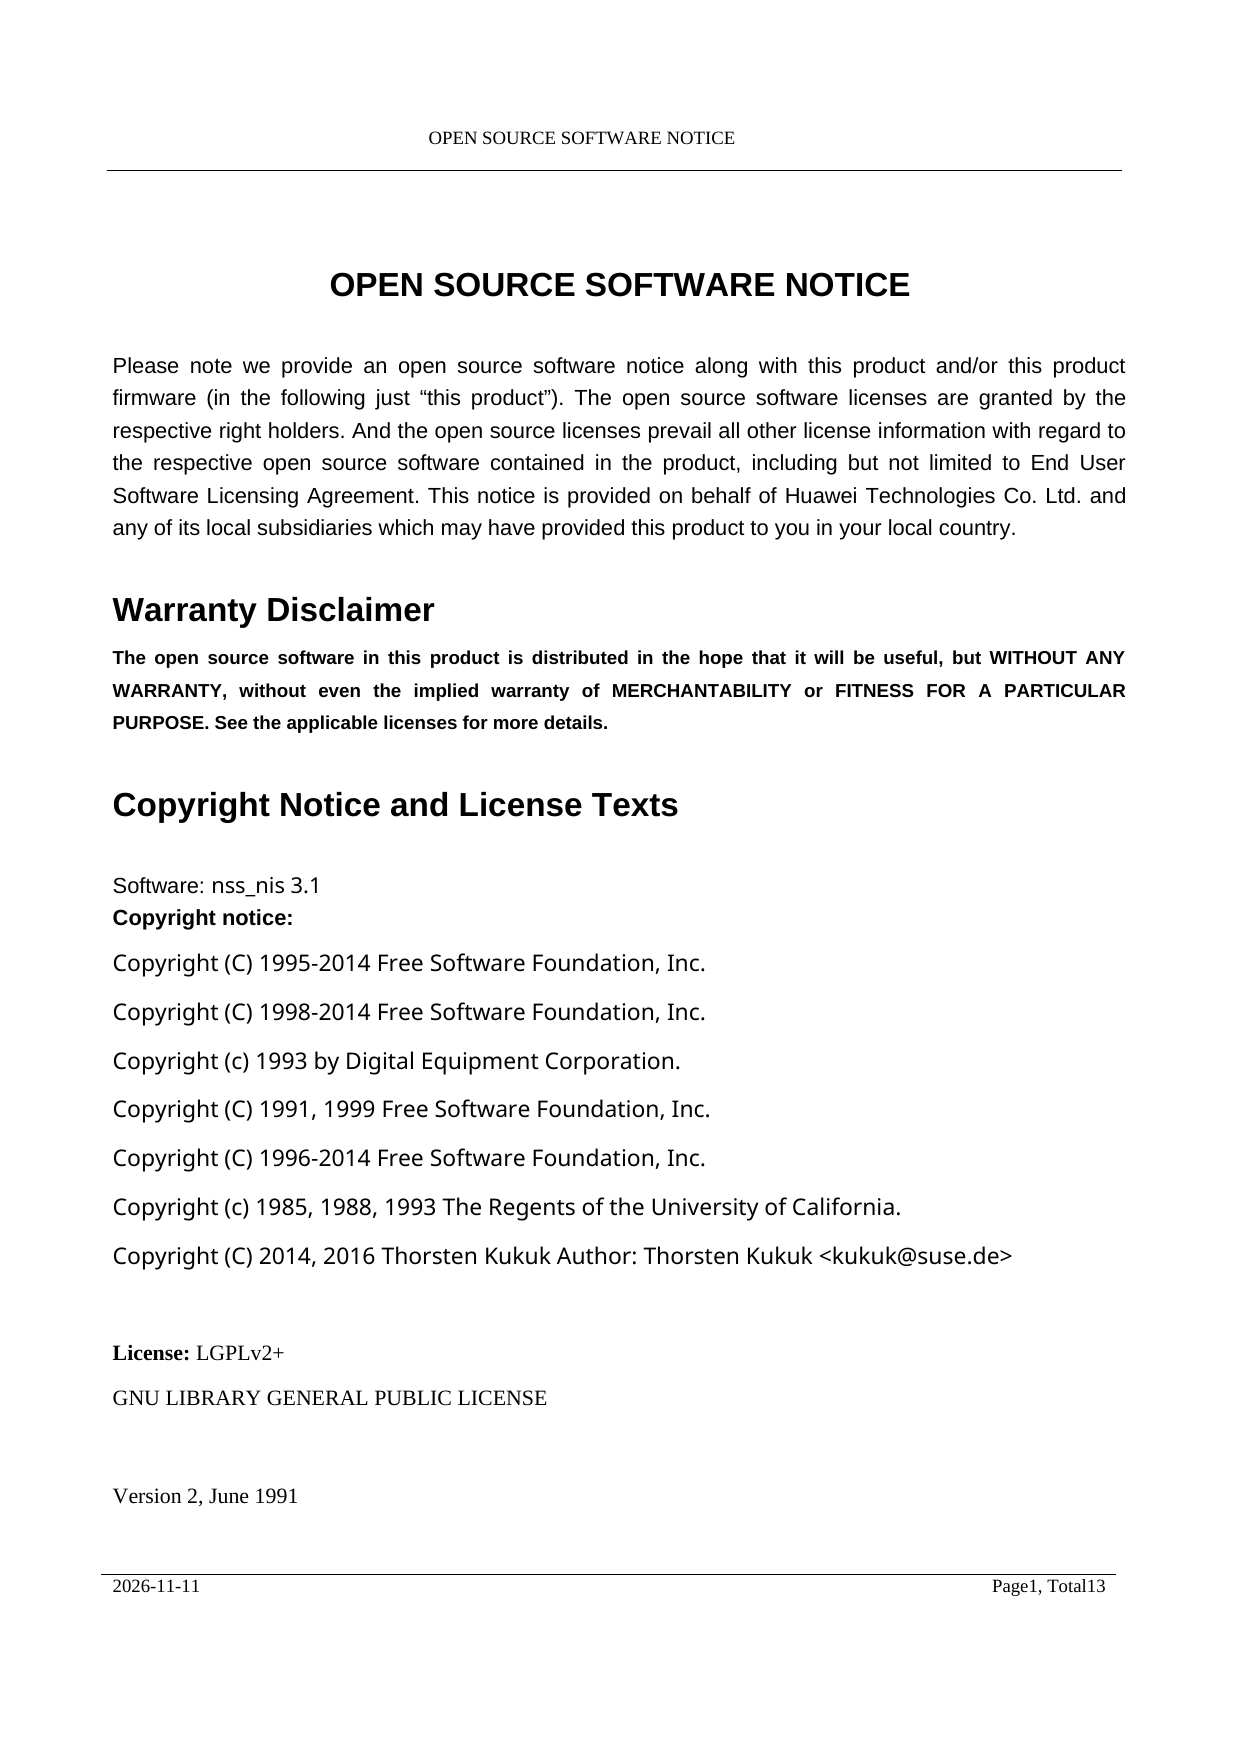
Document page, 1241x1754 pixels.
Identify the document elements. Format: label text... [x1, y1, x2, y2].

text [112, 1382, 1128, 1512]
text OPEN SOURCE SOFTWARE NOTICE [112, 251, 1128, 316]
text Copyright notice: [112, 901, 1128, 934]
text Software: nss_nis 3.1 [112, 869, 1128, 901]
text Copyright (C) 1995-2014 Free Software Foundation, Inc. Copyright (C) 1998-2014 Free Software Foundation, Inc. Copyright (c) 1993 by Digital Equipment Corporation. Copyright (C) 1991, 1999 Free Software Foundation, Inc. Copyright (C) 1996-2014 Free Software Foundation, Inc. Copyright (c) 1985, 1988, 1993 The Regents of the University of California. Copyright (C) 2014, 2016 Thorsten Kukuk Author: Thorsten Kukuk <kukuk@suse.de> [112, 947, 1128, 1320]
text License: LGPLv2+ [112, 1337, 1128, 1369]
text Please note we provide an open source software notice along with this product and/or this product firmware (in the following just “this product”). The open source software licenses are granted by the respective right holders. And the open source licenses prevail all other license information with regard to the respective open source software contained in the product, including but not limited to End User Software Licensing Agreement. This notice is provided on behalf of Huawei Technologies Co. Ltd. and any of its local subsidiaries which may have provided this product to you in your local country. [112, 349, 1128, 544]
text Warranty Disclaimer [112, 576, 1128, 641]
text Copyright Notice and License Texts [112, 771, 1128, 836]
text The open source software in this product is distributed in the hope that it will be useful, but WITHOUT ANY WARRANTY, without even the implied warranty of MERCHANTABILITY or FITNESS FOR A PARTICULAR PURPOSE. See the applicable licenses for more details. [112, 641, 1128, 739]
